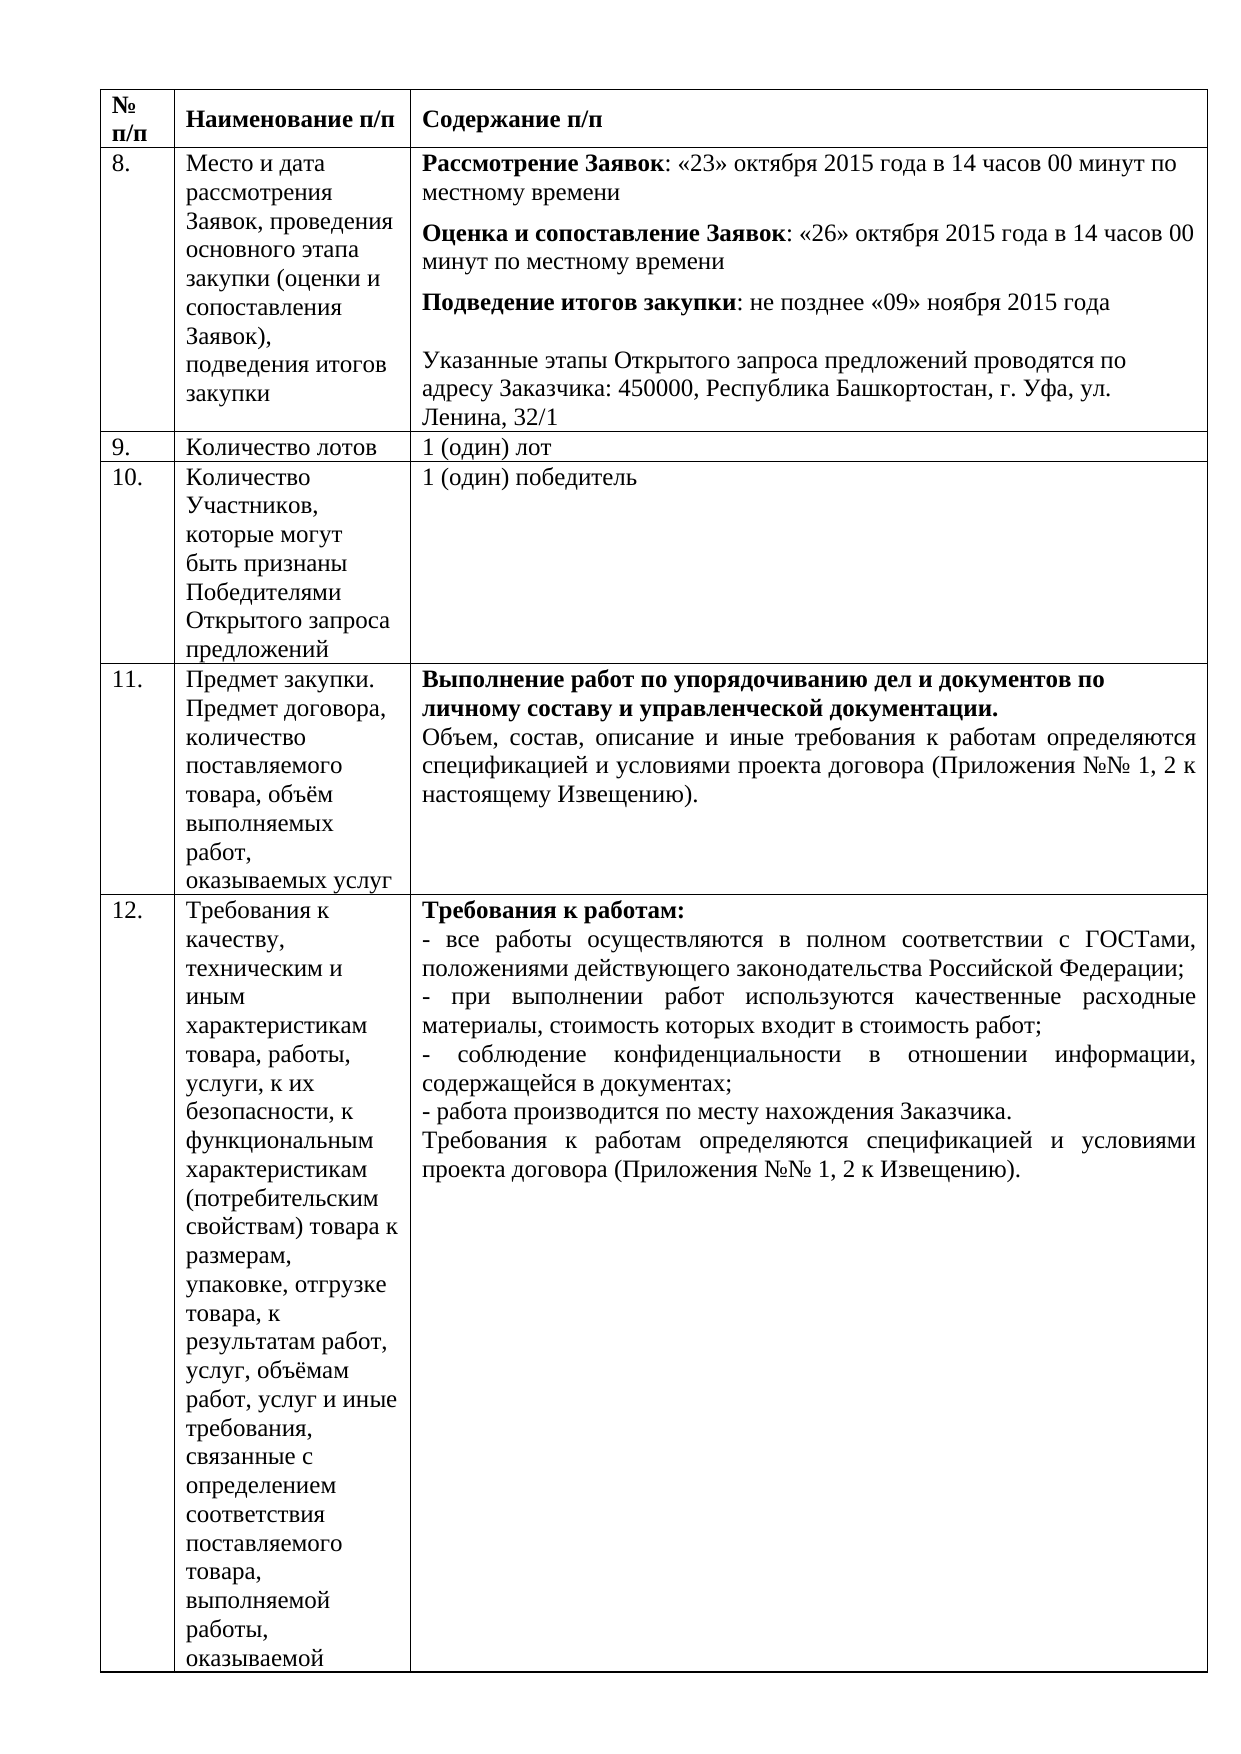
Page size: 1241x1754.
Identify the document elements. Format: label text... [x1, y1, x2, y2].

table_header № п/п [101, 90, 174, 147]
table_cell Выполнение работ по упорядочиванию дел и документов по личному составу и управленческой документации. Объем, состав, описание и иные требования к работам определяются спецификацией и условиями проекта договора (Приложения №№ 1, 2 к настоящему Извещению). [411, 664, 1207, 894]
table_cell Количество Участников, которые могут быть признаны Победителями Открытого запроса предложений [175, 462, 410, 663]
table_cell 1 (один) победитель [411, 462, 1207, 663]
table_header Содержание п/п [411, 90, 1207, 147]
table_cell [175, 895, 410, 1671]
table_cell [101, 148, 174, 431]
table_cell [101, 664, 174, 894]
table_cell Место и дата рассмотрения Заявок, проведения основного этапа закупки (оценки и сопоставления Заявок), подведения итогов закупки [175, 148, 410, 431]
table_header Наименование п/п [175, 90, 410, 147]
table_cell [411, 895, 1207, 1671]
table_cell Количество лотов [175, 432, 410, 461]
table_cell [101, 432, 174, 461]
table_cell 1 (один) лот [411, 432, 1207, 461]
table_cell [101, 895, 174, 1671]
table_cell Рассмотрение Заявок: «23» октября 2015 года в 14 часов 00 минут по местному времени Оценка и сопоставление Заявок: «26» октября 2015 года в 14 часов 00 минут по местному времени Подведение итогов закупки: не позднее «09» ноября 2015 года Указанные этапы Открытого запроса предложений проводятся по адресу Заказчика: 450000, Республика Башкортостан, г. Уфа, ул. Ленина, 32/1 [411, 148, 1207, 431]
table_cell Предмет закупки. Предмет договора, количество поставляемого товара, объём выполняемых работ, оказываемых услуг [175, 664, 410, 894]
table_cell [101, 462, 174, 663]
